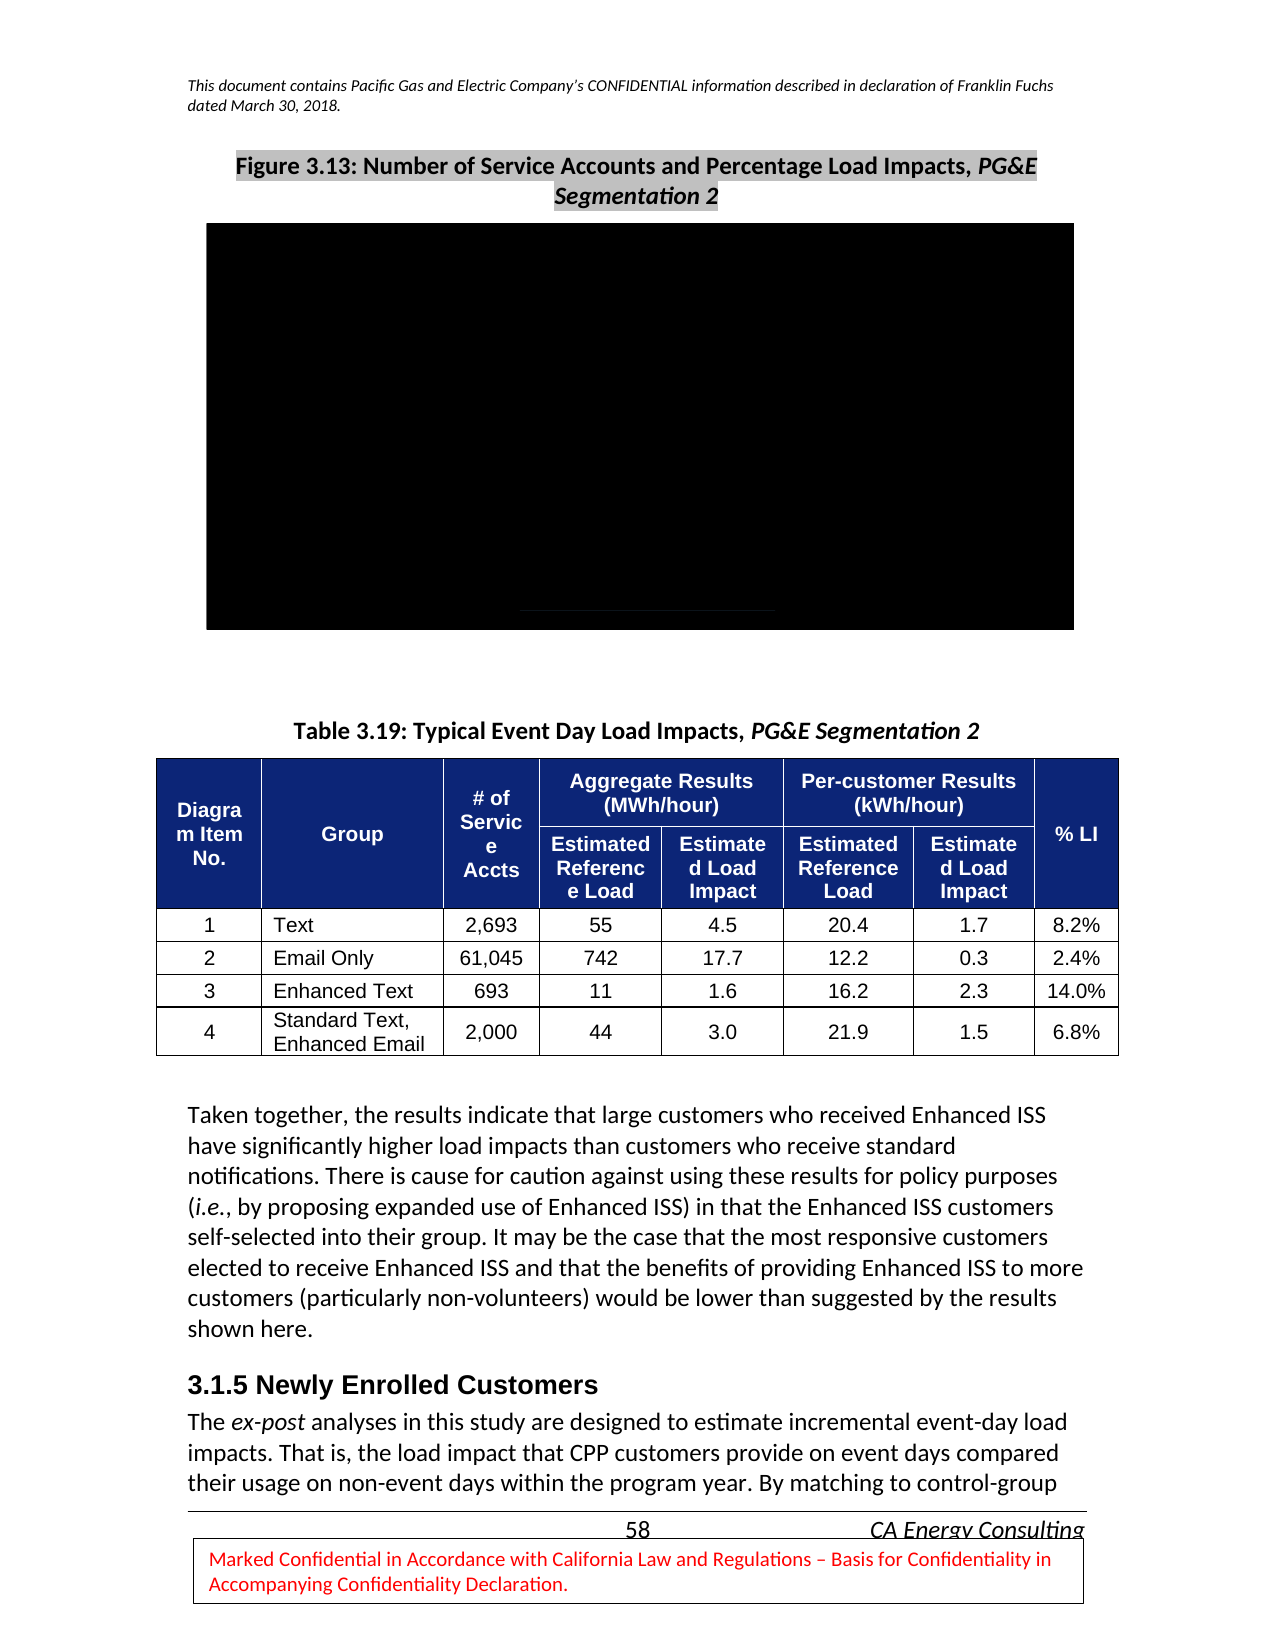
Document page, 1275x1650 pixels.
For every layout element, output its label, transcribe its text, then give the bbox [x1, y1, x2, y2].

table_cell 1.6 [662, 975, 783, 1006]
table_cell 2.3 [914, 975, 1034, 1006]
table_cell 44 [540, 1008, 661, 1055]
table_cell 3.0 [662, 1008, 783, 1055]
subtitle Newly Enrolled Customers [187, 1369, 1087, 1400]
table_header Per-customer Results (kWh/hour) [784, 759, 1034, 826]
table_cell 20.4 [784, 909, 913, 941]
table_cell 12.2 [784, 942, 913, 974]
text Taken together, the results indicate that large customers who received Enhanced ISS have significantly higher load impacts than customers who receive standard notifications. There is cause for caution against using these results for policy purposes (i.e., by proposing expanded use of Enhanced ISS) in that the Enhanced ISS customers self-selected into their group. It may be the case that the most responsive customers elected to receive Enhanced ISS and that the benefits of providing Enhanced ISS to more customers (particularly non-volunteers) would be lower than suggested by the results shown here. [187, 1099, 1087, 1344]
table_header # of Service Accts [444, 759, 539, 908]
table_cell 742 [540, 942, 661, 974]
table_cell 14.0% [1035, 975, 1118, 1006]
table_cell 11 [540, 975, 661, 1006]
table_cell Email Only [262, 942, 443, 974]
table_cell 4.5 [662, 909, 783, 941]
table_header Group [262, 759, 443, 908]
table_cell Text [262, 909, 443, 941]
table_cell Estimated Load Impact [914, 827, 1034, 908]
table_cell 693 [444, 975, 539, 1006]
table_cell 0.3 [914, 942, 1034, 974]
table_cell Enhanced Text [262, 975, 443, 1006]
table_cell 1 [157, 909, 261, 941]
table_cell Estimated Reference Load [784, 827, 913, 908]
table_cell 8.2% [1035, 909, 1118, 941]
table_header Aggregate Results (MWh/hour) [540, 759, 783, 826]
text Figure 3.13: Number of Service Accounts and Percentage Load Impacts, PG&E Segmentation 2 [187, 150, 554, 211]
table_cell 21.9 [784, 1008, 913, 1055]
table_cell Estimated Reference Load [540, 827, 661, 908]
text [187, 1406, 1087, 1498]
text Figure 3.13: Number of Service Accounts and Percentage Load Impacts, PG&E Segmentation 2 [718, 150, 1087, 211]
table_cell 1.5 [914, 1008, 1034, 1055]
table_cell 16.2 [784, 975, 913, 1006]
table_cell Estimated Load Impact [662, 827, 783, 908]
table_cell 61,045 [444, 942, 539, 974]
table_header % LI [1035, 759, 1118, 908]
table_cell 1.7 [914, 909, 1034, 941]
table_cell 2,000 [444, 1008, 539, 1055]
table_cell 55 [540, 909, 661, 941]
table_cell 4 [157, 1008, 261, 1055]
table_cell 2.4% [1035, 942, 1118, 974]
table_header Diagram Item No. [157, 759, 261, 908]
table_cell 3 [157, 975, 261, 1006]
table_cell 6.8% [1035, 1008, 1118, 1055]
table_cell 17.7 [662, 942, 783, 974]
table_cell 2 [157, 942, 261, 974]
table_cell 2,693 [444, 909, 539, 941]
table_cell Standard Text, Enhanced Email [262, 1008, 443, 1055]
